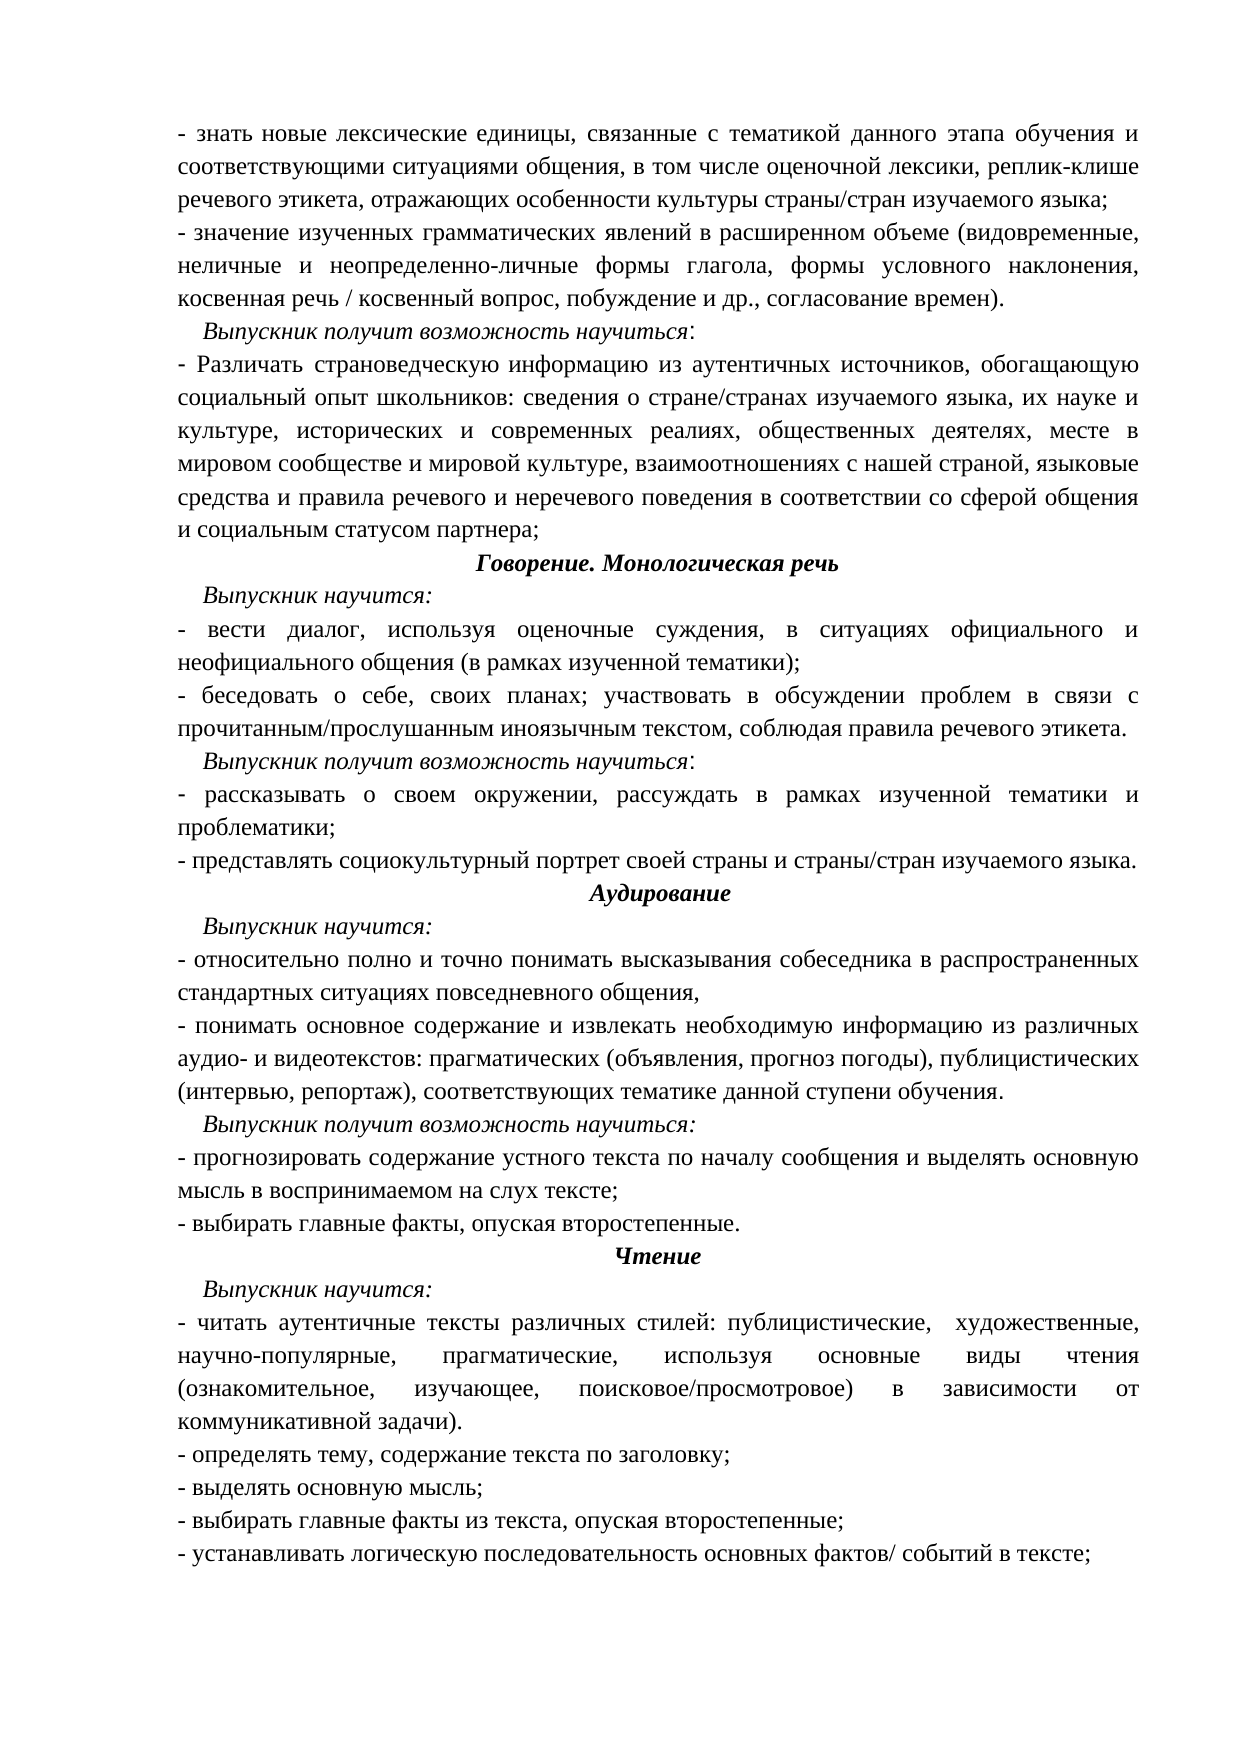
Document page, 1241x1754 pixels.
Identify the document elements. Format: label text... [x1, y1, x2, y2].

text - относительно полно и точно понимать высказывания собеседника в распространенных стандартных ситуациях повседневного общения, [177, 944, 1140, 1006]
text Выпускник научится: [177, 1274, 1140, 1303]
text - читать аутентичные тексты различных стилей: публицистические, художественные, научно-популярные, прагматические, используя основные виды чтения (ознакомительное, изучающее, поисковое/просмотровое) в зависимости от коммуникативной задачи). [177, 1307, 1140, 1435]
text Выпускник получит возможность научиться: [177, 316, 1140, 345]
text - Различать страноведческую информацию из аутентичных источников, обогащающую социальный опыт школьников: сведения о стране/странах изучаемого языка, их науке и культуре, исторических и современных реалиях, общественных деятелях, месте в мировом сообществе и мировой культуре, взаимоотношениях с нашей страной, языковые средства и правила речевого и неречевого поведения в соответствии со сферой общения и социальным статусом партнера; [177, 349, 1140, 543]
text - прогнозировать содержание устного текста по началу сообщения и выделять основную мысль в воспринимаемом на слух тексте; [177, 1142, 1140, 1204]
text Выпускник получит возможность научиться: [177, 1109, 1140, 1138]
text - выбирать главные факты, опуская второстепенные. [177, 1208, 1140, 1237]
text - беседовать о себе, своих планах; участвовать в обсуждении проблем в связи с прочитанным/прослушанным иноязычным текстом, соблюдая правила речевого этикета. [177, 680, 1140, 741]
text Аудирование [177, 878, 1140, 907]
text - значение изученных грамматических явлений в расширенном объеме (видовременные, неличные и неопределенно-личные формы глагола, формы условного наклонения, косвенная речь / косвенный вопрос, побуждение и др., согласование времен). [177, 217, 1140, 312]
text Выпускник научится: [177, 911, 1140, 940]
text Выпускник получит возможность научиться: [177, 746, 1140, 774]
text Говорение. Монологическая речь [177, 548, 1140, 576]
text Выпускник научится: [177, 581, 1140, 609]
text - рассказывать о своем окружении, рассуждать в рамках изученной тематики и проблематики; [177, 779, 1140, 841]
text - понимать основное содержание и извлекать необходимую информацию из различных аудио- и видеотекстов: прагматических (объявления, прогноз погоды), публицистических (интервью, репортаж), соответствующих тематике данной ступени обучения. [177, 1010, 1140, 1105]
text - определять тему, содержание текста по заголовку; [177, 1439, 1140, 1468]
text - вести диалог, используя оценочные суждения, в ситуациях официального и неофициального общения (в рамках изученной тематики); [177, 614, 1140, 675]
text - знать новые лексические единицы, связанные с тематикой данного этапа обучения и соответствующими ситуациями общения, в том числе оценочной лексики, реплик-клише речевого этикета, отражающих особенности культуры страны/стран изучаемого языка; [177, 118, 1140, 213]
text - представлять социокультурный портрет своей страны и страны/стран изучаемого языка. [177, 845, 1140, 874]
text - выделять основную мысль; [177, 1472, 1140, 1501]
text Чтение [177, 1241, 1140, 1270]
text - устанавливать логическую последовательность основных фактов/ событий в тексте; [177, 1538, 1140, 1567]
text - выбирать главные факты из текста, опуская второстепенные; [177, 1506, 1140, 1534]
